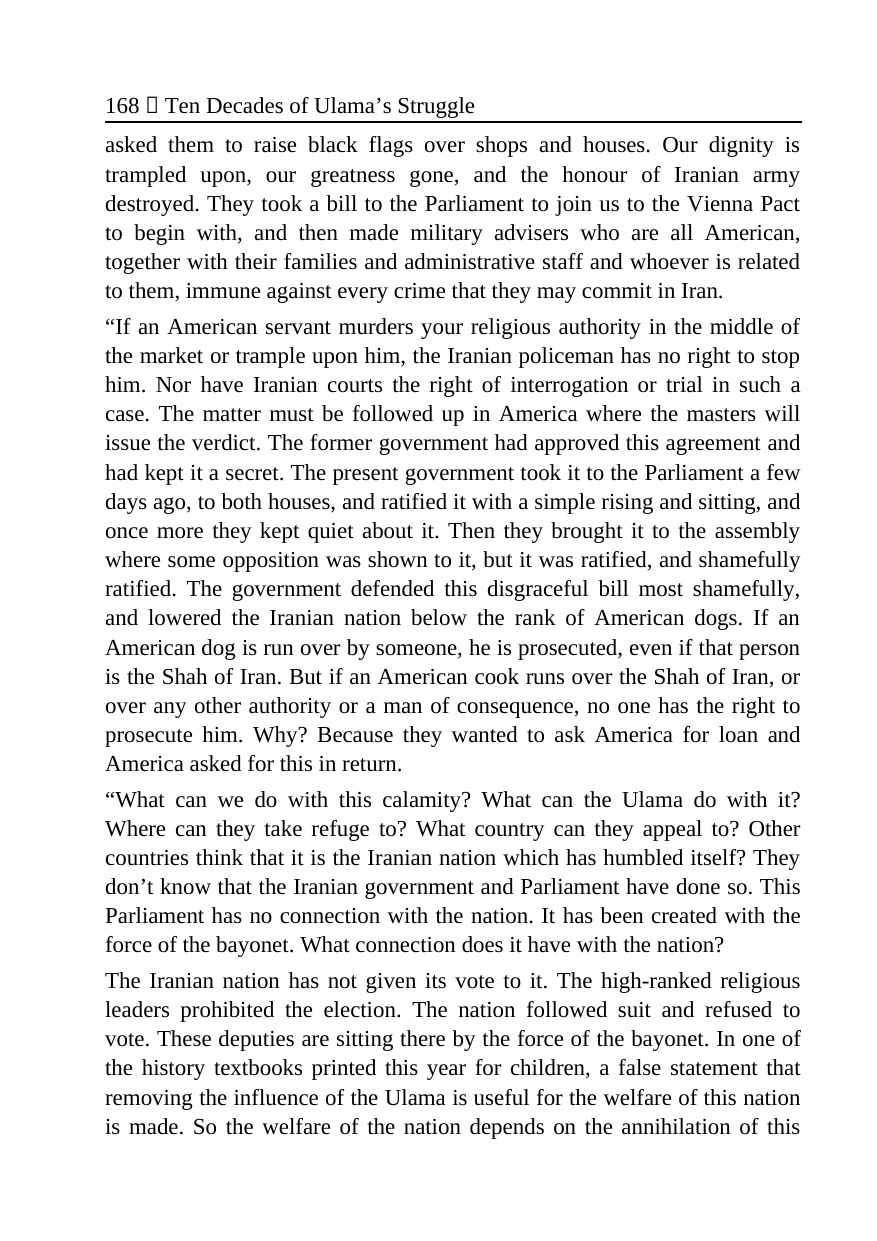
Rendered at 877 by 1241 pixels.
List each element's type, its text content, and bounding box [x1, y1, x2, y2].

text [105, 965, 802, 1140]
text “If an American servant murders your religious authority in the middle of the market or trample upon him, the Iranian policeman has no right to stop him. Nor have Iranian courts the right of interrogation or trial in such a case. The matter must be followed up in America where the masters will issue the verdict. The former government had approved this agreement and had kept it a secret. The present government took it to the Parliament a few days ago, to both houses, and ratified it with a simple rising and sitting, and once more they kept quiet about it. Then they brought it to the assembly where some opposition was shown to it, but it was ratified, and shamefully ratified. The government defended this disgraceful bill most shamefully, and lowered the Iranian nation below the rank of American dogs. If an American dog is run over by someone, he is prosecuted, even if that person is the Shah of Iran. But if an American cook runs over the Shah of Iran, or over any other authority or a man of consequence, no one has the right to prosecute him. Why? Because they wanted to ask America for loan and America asked for this in return. [105, 311, 802, 777]
text “What can we do with this calamity? What can the Ulama do with it? Where can they take refuge to? What country can they appeal to? Other countries think that it is the Iranian nation which has humbled itself? They don’t know that the Iranian government and Parliament have done so. This Parliament has no connection with the nation. It has been created with the force of the bayonet. What connection does it have with the nation? [105, 784, 802, 959]
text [105, 129, 802, 304]
